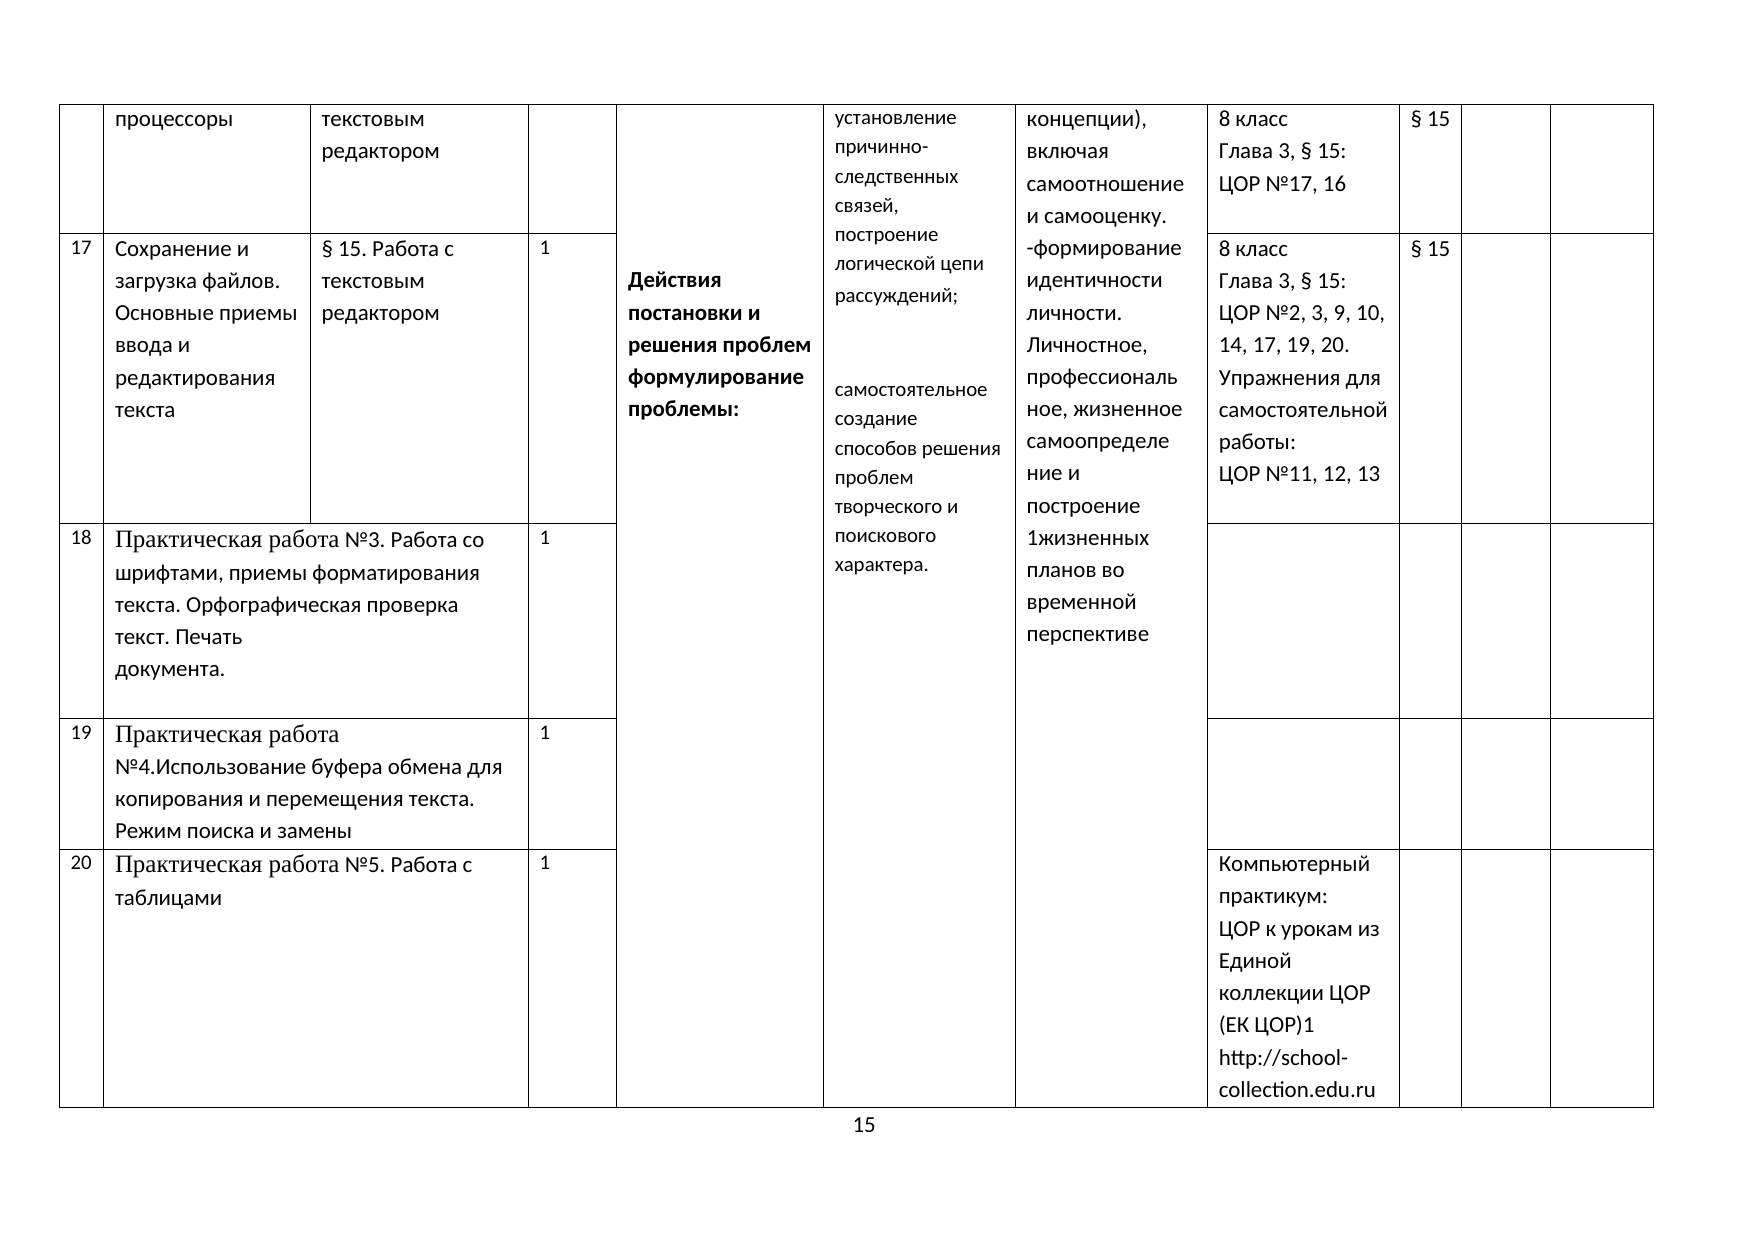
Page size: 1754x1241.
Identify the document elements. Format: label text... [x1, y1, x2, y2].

table_cell [1551, 234, 1653, 523]
table_cell [1462, 850, 1550, 1107]
table_cell [60, 105, 103, 233]
table_cell [1551, 524, 1653, 718]
table_cell [1462, 719, 1550, 848]
table_cell [1462, 234, 1550, 523]
table_cell § 14 § 15 [1400, 105, 1461, 233]
table_cell 8 класс Глава 3, § 15: ЦОР №2, 3, 9, 10, 14, 17, 19, 20. Упражнения для самостоятельной работы: ЦОР №11, 12, 13 [1208, 234, 1399, 523]
table_cell § 15 [1400, 234, 1461, 523]
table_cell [104, 105, 310, 233]
table_cell 1 [529, 719, 616, 848]
table_cell Практическая работа №3. Работа со шрифтами, приемы форматирования текста. Орфографическая проверка текст. Печать документа. [104, 524, 528, 718]
table_cell [60, 850, 103, 1107]
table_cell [1208, 850, 1399, 1107]
table_cell 1 [529, 105, 616, 233]
table_cell Практическая работа №4.Использование буфера обмена для копирования и перемещения текста. Режим поиска и замены [104, 719, 528, 848]
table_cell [311, 105, 528, 233]
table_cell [104, 850, 528, 1107]
table_cell [1400, 719, 1461, 848]
table_cell 1 [529, 524, 616, 718]
table_cell [1462, 524, 1550, 718]
table_cell [60, 234, 103, 523]
table_cell [1551, 105, 1653, 233]
table_cell [1462, 105, 1550, 233]
table_cell 1 [529, 234, 616, 523]
table_cell [1208, 719, 1399, 848]
table_cell [1400, 524, 1461, 718]
table_cell [1551, 719, 1653, 848]
table_cell § 15. Работа с текстовым редактором [311, 234, 528, 523]
table_cell [1400, 850, 1461, 1107]
table_cell [1551, 850, 1653, 1107]
table_cell [60, 524, 103, 718]
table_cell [1208, 105, 1399, 233]
table_cell [60, 719, 103, 848]
table_cell 1 [529, 850, 616, 1107]
table_cell Сохранение и загрузка файлов. Основные приемы ввода и редактирования текста [104, 234, 310, 523]
table_cell [1208, 524, 1399, 718]
